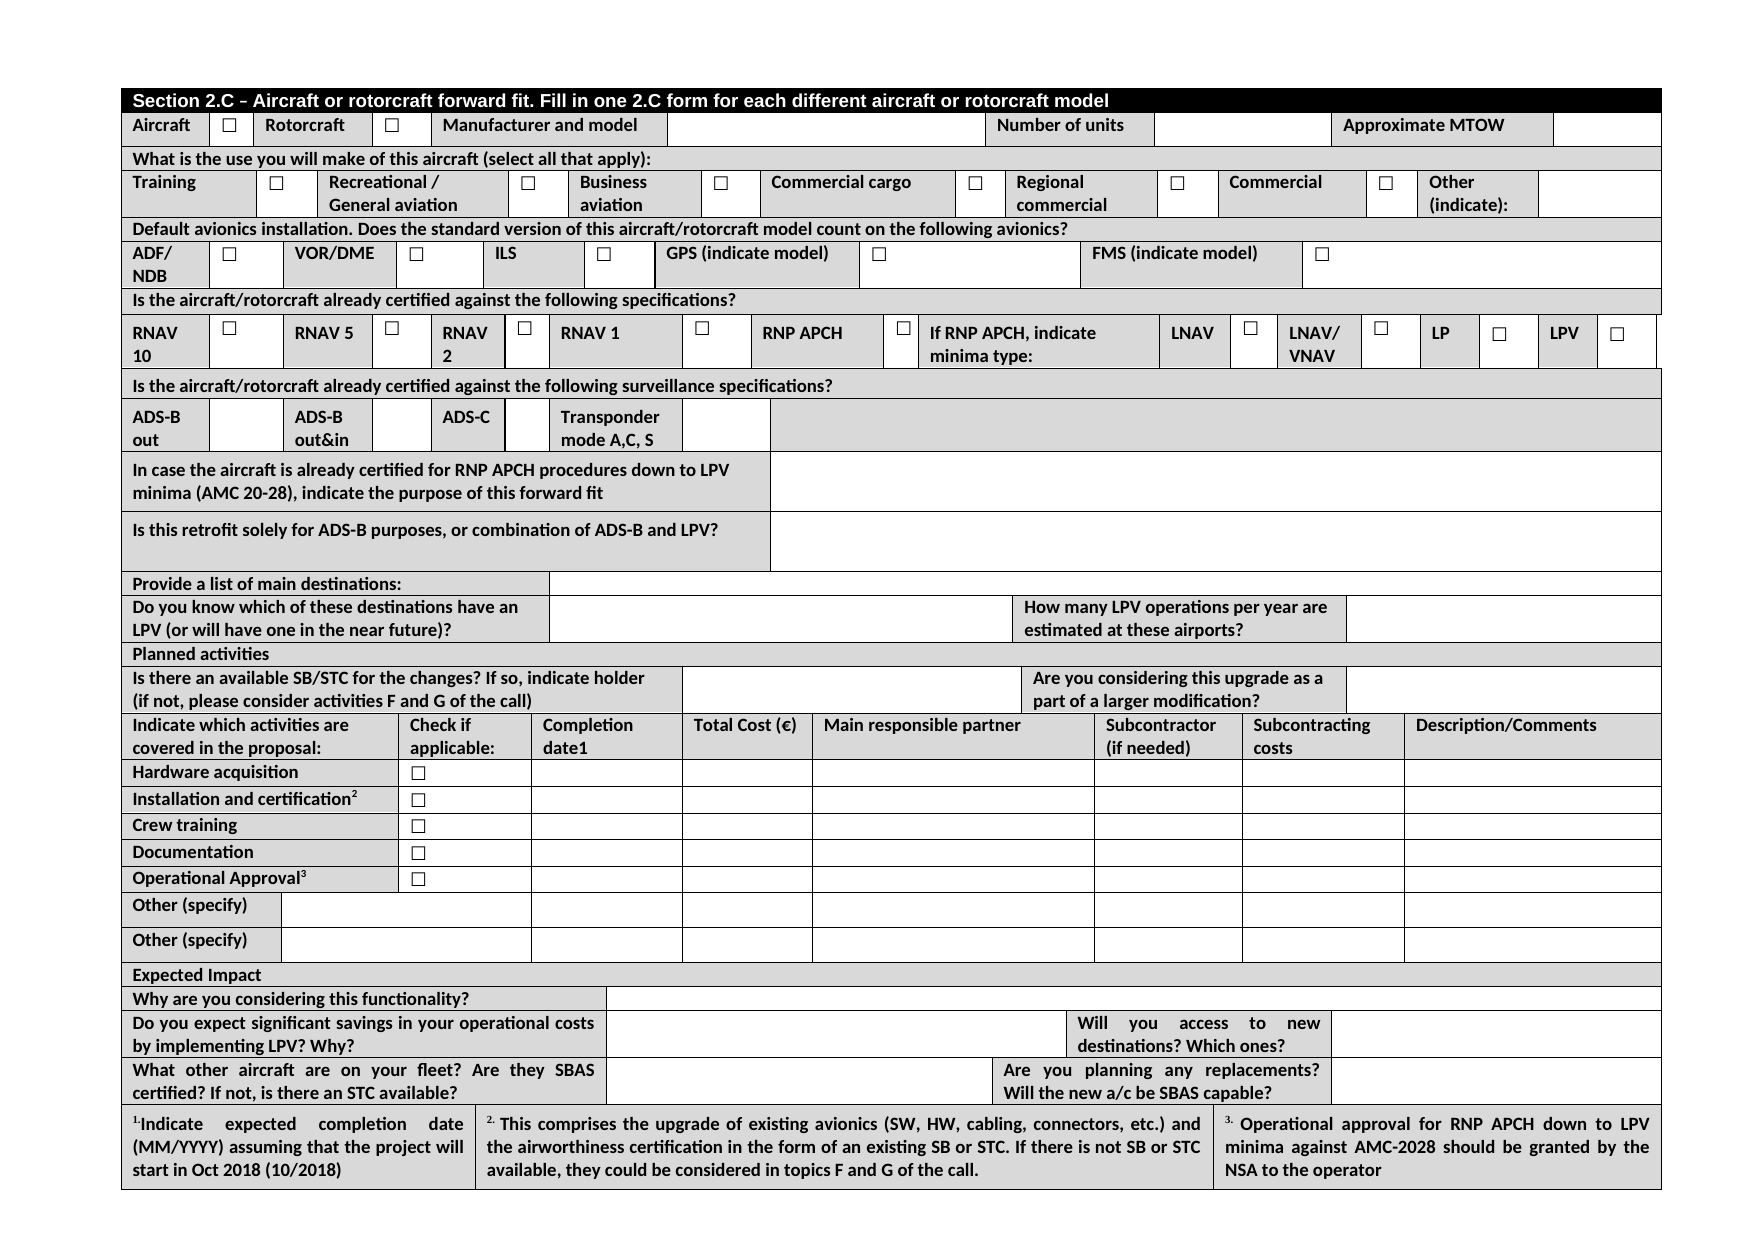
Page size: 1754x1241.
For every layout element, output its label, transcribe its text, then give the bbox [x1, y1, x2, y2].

table_cell Rotorcraft [254, 113, 372, 146]
table_cell [550, 572, 1661, 595]
table_cell [532, 867, 682, 892]
table_header Section 2.C – Aircraft or rotorcraft forward fit. Fill in one 2.C form for each different aircraft or rotorcraft model [122, 89, 1661, 112]
table_cell Training [122, 171, 256, 217]
table_cell RNAV 2 [432, 315, 504, 367]
table_cell Completion date1 [532, 714, 682, 759]
table_cell [532, 760, 682, 786]
table_cell Crew training [122, 814, 398, 839]
table_cell [1243, 814, 1404, 839]
table_cell Hardware acquisition [122, 760, 398, 786]
table_cell [1095, 760, 1242, 786]
table_cell Subcontracting costs [1243, 714, 1404, 759]
table_cell [813, 840, 1094, 866]
table_cell [683, 760, 812, 786]
table_cell [1095, 893, 1242, 927]
table_cell Total Cost (€) [683, 714, 812, 759]
table_cell Number of units [986, 113, 1154, 146]
table_cell RNAV 5 [284, 315, 372, 367]
table_cell [607, 1011, 1066, 1057]
table_cell Planned activities [122, 643, 1661, 666]
table_cell Transponder mode A,C, S [550, 399, 682, 451]
table_cell Are you planning any replacements? Will the new a/c be SBAS capable? [993, 1058, 1331, 1104]
table_cell Check if applicable: [399, 714, 531, 759]
table_cell [506, 399, 549, 451]
table_cell Commercial [1219, 171, 1366, 217]
table_cell [1405, 928, 1661, 962]
table_cell LP [1421, 315, 1479, 367]
table_cell [1243, 760, 1404, 786]
table_cell Commercial cargo [761, 171, 955, 217]
table_cell Approximate MTOW [1332, 113, 1553, 146]
table_cell RNP APCH [752, 315, 883, 367]
table_cell [1405, 814, 1661, 839]
table_cell Business aviation [569, 171, 701, 217]
table_cell [668, 113, 985, 146]
table_cell [771, 452, 1661, 511]
table_cell [1243, 867, 1404, 892]
table_cell [683, 787, 812, 812]
table_cell Recreational / General aviation [318, 171, 508, 217]
table_cell [683, 867, 812, 892]
table_cell What is the use you will make of this aircraft (select all that apply): [122, 147, 1661, 170]
table_cell Is this retrofit solely for ADS-B purposes, or combination of ADS-B and LPV? [122, 512, 770, 571]
table_cell LNAV/VNAV [1278, 315, 1361, 367]
table_cell Regional commercial [1006, 171, 1157, 217]
table_cell [1405, 760, 1661, 786]
table_cell Manufacturer and model [432, 113, 667, 146]
table_cell [532, 840, 682, 866]
table_cell [1095, 787, 1242, 812]
table_cell [532, 787, 682, 812]
table_cell ADS-B out [122, 399, 209, 451]
table_cell [1095, 814, 1242, 839]
table_cell RNAV 1 [550, 315, 682, 367]
table_cell [282, 928, 531, 962]
table_cell Provide a list of main destinations: [122, 572, 549, 595]
table_cell [1347, 596, 1661, 642]
table_cell [813, 928, 1094, 962]
table_cell Documentation [122, 840, 398, 866]
table_cell FMS (indicate model) [1081, 242, 1302, 287]
table_cell [1539, 171, 1661, 217]
table_cell Aircraft [122, 113, 209, 146]
table_cell [771, 399, 1661, 451]
table_cell [1332, 1011, 1661, 1057]
table_cell Expected Impact [122, 963, 1661, 986]
table_cell Indicate which activities are covered in the proposal: [122, 714, 398, 759]
table_cell [1155, 113, 1331, 146]
table_cell [1405, 893, 1661, 927]
table_cell Other (specify) [122, 893, 281, 927]
table_cell In case the aircraft is already certified for RNP APCH procedures down to LPV minima (AMC 20-28), indicate the purpose of this forward fit [122, 452, 770, 511]
table_cell Installation and certification2 [122, 787, 398, 812]
table_cell [683, 399, 770, 451]
table_cell Do you know which of these destinations have an LPV (or will have one in the near future)? [122, 596, 549, 642]
table_cell [607, 987, 1661, 1010]
table_cell [683, 928, 812, 962]
table_cell [1095, 928, 1242, 962]
table_cell [683, 840, 812, 866]
table_cell [282, 893, 531, 927]
table_cell ADS-B out&in [284, 399, 372, 451]
table_cell [683, 893, 812, 927]
table_cell [1243, 787, 1404, 812]
table_cell [1243, 928, 1404, 962]
table_cell [1405, 840, 1661, 866]
table_cell [373, 399, 431, 451]
table_cell LPV [1539, 315, 1597, 367]
table_cell How many LPV operations per year are estimated at these airports? [1013, 596, 1346, 642]
table_cell [1405, 867, 1661, 892]
table_cell Subcontractor (if needed) [1095, 714, 1242, 759]
table_cell [1347, 667, 1661, 712]
table_cell [550, 596, 1012, 642]
table_cell [813, 787, 1094, 812]
table_cell [813, 893, 1094, 927]
table_cell [1405, 787, 1661, 812]
table_cell [1554, 113, 1661, 146]
table_cell Operational Approval3 [122, 867, 398, 892]
table_cell What other aircraft are on your fleet? Are they SBAS certified? If not, is there an STC available? [122, 1058, 606, 1104]
table_cell [1332, 1058, 1661, 1104]
table_cell 1.Indicate expected completion date (MM/YYYY) assuming that the project will start in Oct 2018 (10/2018) [122, 1105, 475, 1189]
table_cell Do you expect significant savings in your operational costs by implementing LPV? Why? [122, 1011, 606, 1057]
table_cell [1243, 840, 1404, 866]
table_cell Why are you considering this functionality? [122, 987, 606, 1010]
table_cell [813, 867, 1094, 892]
table_cell Is the aircraft/rotorcraft already certified against the following surveillance specifications? [122, 369, 1661, 398]
table_cell Is the aircraft/rotorcraft already certified against the following specifications? [122, 289, 1661, 314]
table_cell Default avionics installation. Does the standard version of this aircraft/rotorcraft model count on the following avionics? [122, 218, 1661, 241]
table_cell [813, 760, 1094, 786]
table_cell [771, 512, 1661, 571]
table_cell [813, 814, 1094, 839]
table_cell [532, 893, 682, 927]
table_cell [683, 814, 812, 839]
table_cell Are you considering this upgrade as a part of a larger modification? [1022, 667, 1346, 712]
table_cell Is there an available SB/STC for the changes? If so, indicate holder (if not, please consider activities F and G of the call) [122, 667, 682, 712]
table_cell GPS (indicate model) [656, 242, 859, 287]
table_cell VOR/DME [284, 242, 396, 287]
table_cell [532, 814, 682, 839]
table_cell Main responsible partner [813, 714, 1094, 759]
table_cell Other (specify) [122, 928, 281, 962]
table_cell [683, 667, 1021, 712]
table_cell Will you access to new destinations? Which ones? [1067, 1011, 1331, 1057]
table_cell ADS-C [432, 399, 504, 451]
table_cell RNAV 10 [122, 315, 209, 367]
table_cell ADF/NDB [122, 242, 209, 287]
table_cell [1095, 840, 1242, 866]
table_cell [1243, 893, 1404, 927]
table_cell Other (indicate): [1418, 171, 1538, 217]
table_cell If RNP APCH, indicate minima type: [919, 315, 1159, 367]
table_cell ILS [484, 242, 584, 287]
table_cell [607, 1058, 992, 1104]
table_cell 3. Operational approval for RNP APCH down to LPV minima against AMC-2028 should be granted by the NSA to the operator [1214, 1105, 1661, 1189]
table_cell 2. This comprises the upgrade of existing avionics (SW, HW, cabling, connectors, etc.) and the airworthiness certification in the form of an existing SB or STC. If there is not SB or STC available, they could be considered in topics F and G of the call. [476, 1105, 1213, 1189]
table_cell [1095, 867, 1242, 892]
table_cell [532, 928, 682, 962]
table_cell LNAV [1160, 315, 1230, 367]
table_cell Description/Comments [1405, 714, 1661, 759]
table_cell [210, 399, 283, 451]
